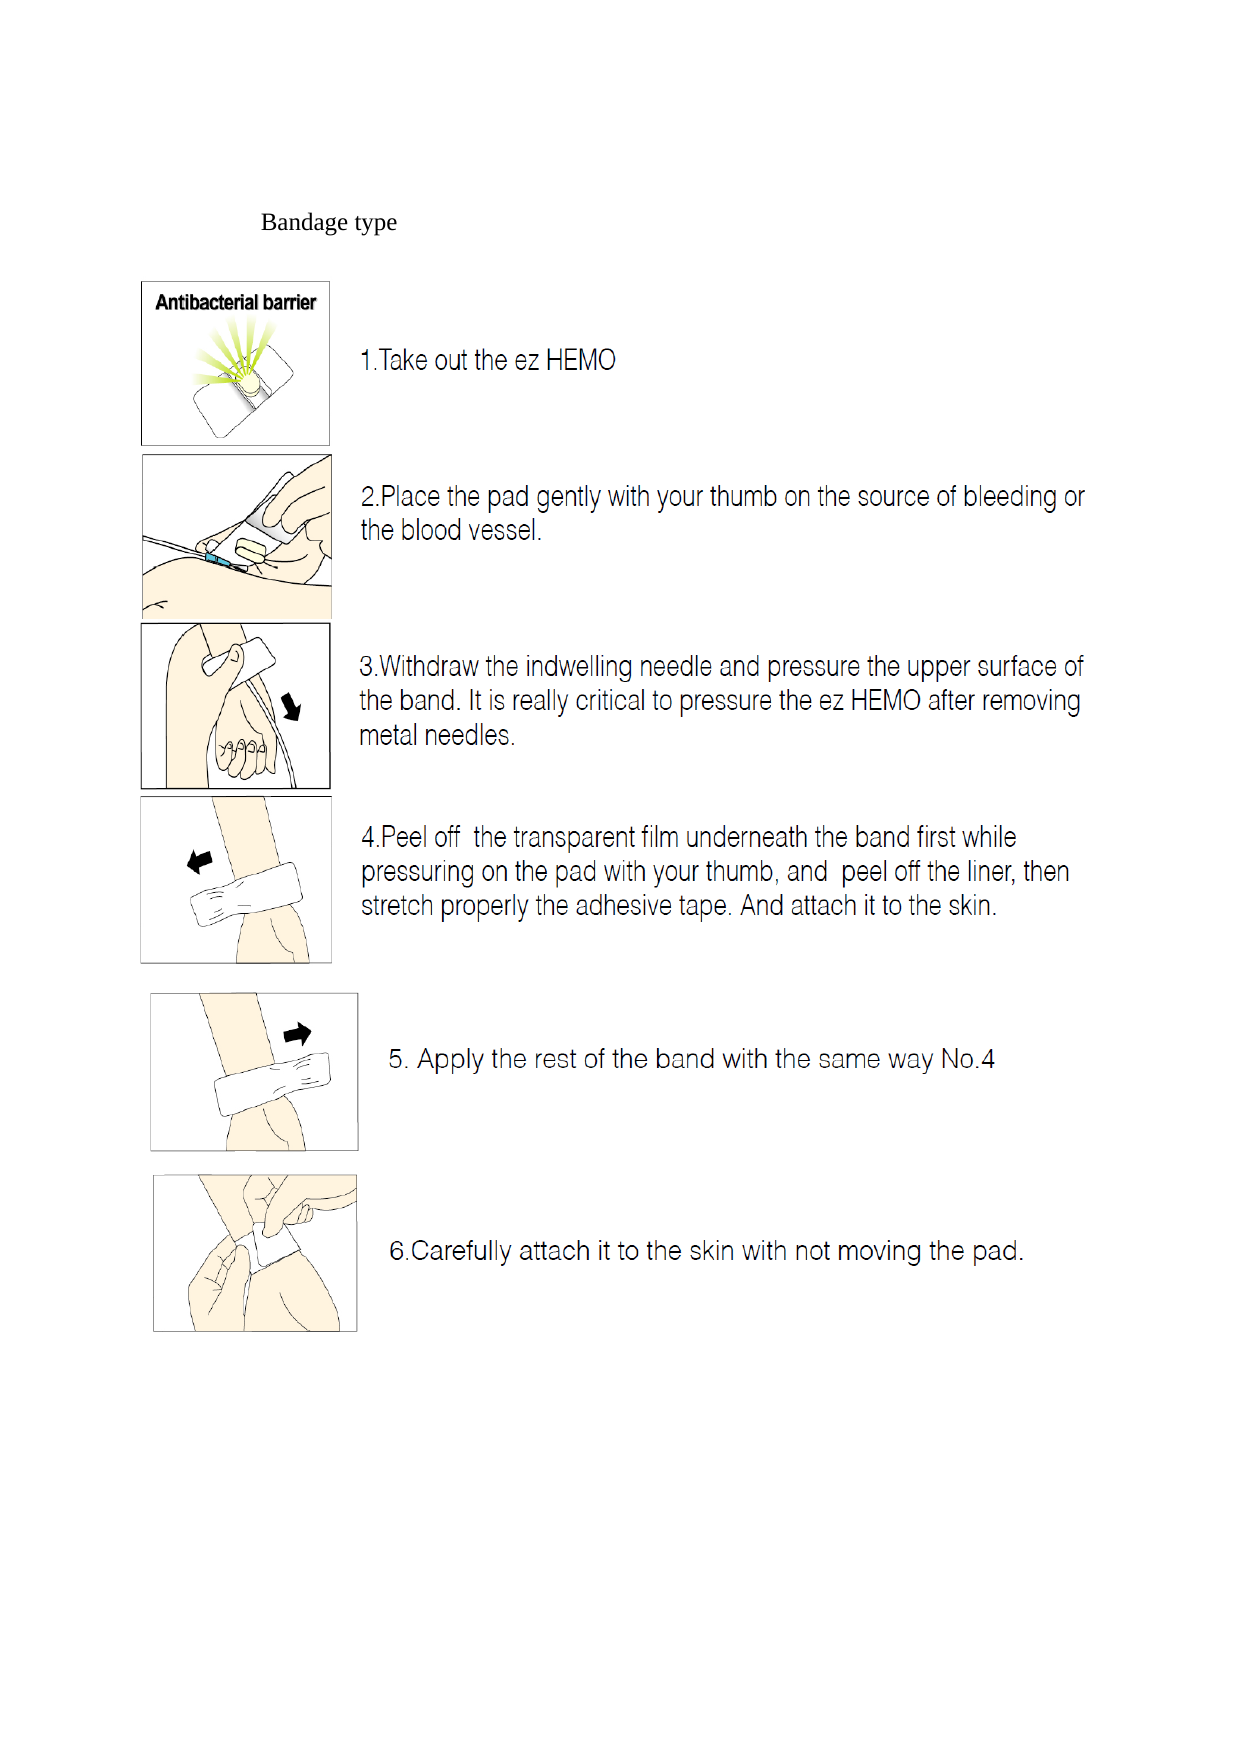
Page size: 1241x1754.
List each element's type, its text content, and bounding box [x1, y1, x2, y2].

picture [134, 271, 1106, 977]
text Bandage type [261, 207, 1063, 236]
picture [142, 979, 1063, 1344]
